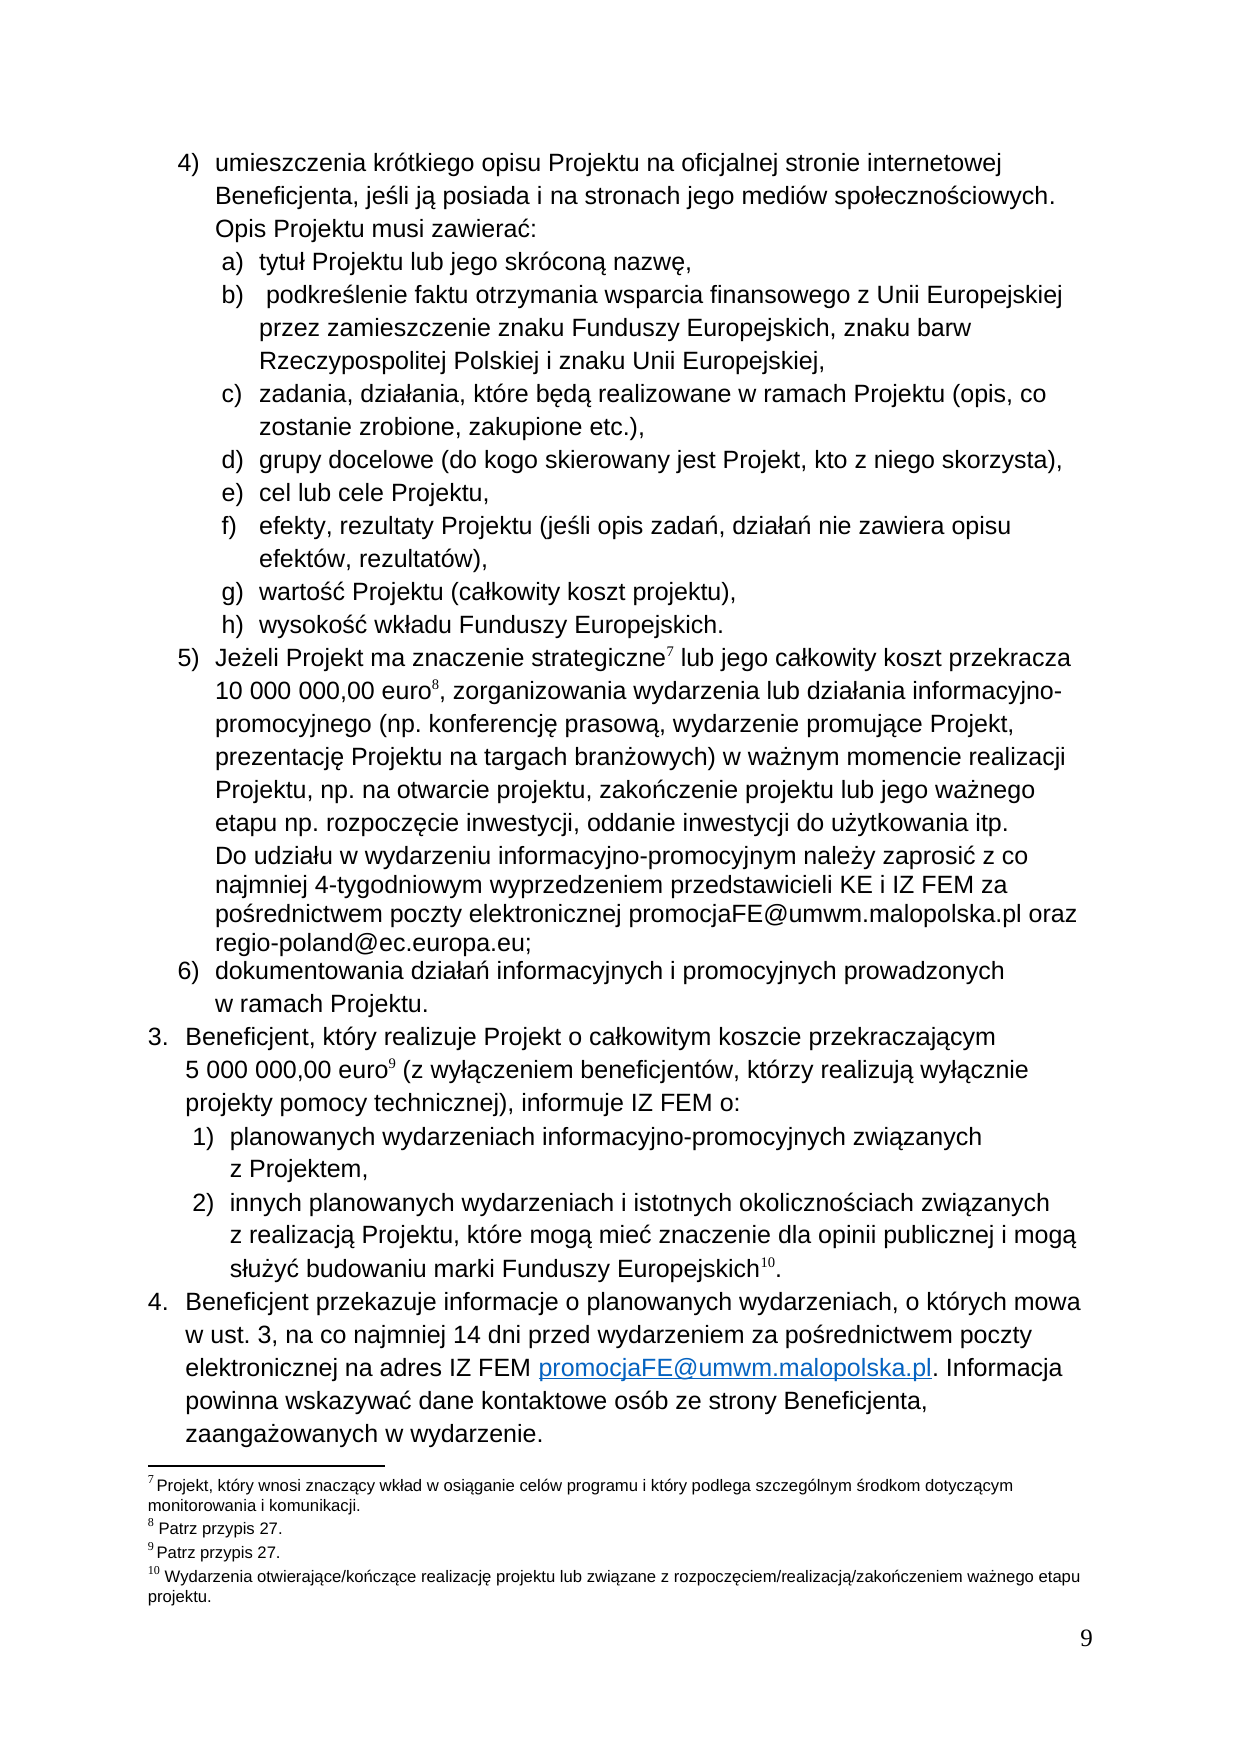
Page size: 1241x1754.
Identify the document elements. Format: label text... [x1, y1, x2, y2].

list Beneficjent, który realizuje Projekt o całkowitym koszcie przekraczającym 5 000 000,00 euro (z wyłączeniem beneficjentów, którzy realizują wyłącznie projekty pomocy technicznej), informuje IZ FEM o: [148, 1022, 1093, 1117]
list planowanych wydarzeniach informacyjno-promocyjnych związanych z Projektem, [192, 1121, 1093, 1183]
list dokumentowania działań informacyjnych i promocyjnych prowadzonych w ramach Projektu. [177, 956, 1093, 1018]
list podkreślenie faktu otrzymania wsparcia finansowego z Unii Europejskiej przez zamieszczenie znaku Funduszy Europejskich, znaku barw Rzeczypospolitej Polskiej i znaku Unii Europejskiej, [221, 280, 1093, 374]
list wysokość wkładu Funduszy Europejskich. [221, 610, 1093, 639]
list cel lub cele Projektu, [221, 478, 1093, 507]
list innych planowanych wydarzeniach i istotnych okolicznościach związanych z realizacją Projektu, które mogą mieć znaczenie dla opinii publicznej i mogą służyć budowaniu marki Funduszy Europejskich. [192, 1187, 1093, 1282]
list zadania, działania, które będą realizowane w ramach Projektu (opis, co zostanie zrobione, zakupione etc.), [221, 379, 1093, 441]
list umieszczenia krótkiego opisu Projektu na oficjalnej stronie internetowej Beneficjenta, jeśli ją posiada i na stronach jego mediów społecznościowych. Opis Projektu musi zawierać: [177, 148, 1093, 242]
list efekty, rezultaty Projektu (jeśli opis zadań, działań nie zawiera opisu efektów, rezultatów), [221, 511, 1093, 573]
list tytuł Projektu lub jego skróconą nazwę, [221, 247, 1093, 275]
list Beneficjent przekazuje informacje o planowanych wydarzeniach, o których mowa w ust. 3, na co najmniej 14 dni przed wydarzeniem za pośrednictwem poczty elektronicznej na adres IZ FEM promocjaFE@umwm.malopolska.pl. Informacja powinna wskazywać dane kontaktowe osób ze strony Beneficjenta, zaangażowanych w wydarzenie. [148, 1287, 1093, 1447]
text Do udziału w wydarzeniu informacyjno-promocyjnym należy zaprosić z co najmniej 4-tygodniowym wyprzedzeniem przedstawicieli KE i IZ FEM za pośrednictwem poczty elektronicznej promocjaFE@umwm.malopolska.pl oraz regio-poland@ec.europa.eu; [215, 841, 1093, 956]
list wartość Projektu (całkowity koszt projektu), [221, 577, 1093, 606]
list Jeżeli Projekt ma znaczenie strategiczne lub jego całkowity koszt przekracza 10 000 000,00 euro, zorganizowania wydarzenia lub działania informacyjno-promocyjnego (np. konferencję prasową, wydarzenie promujące Projekt, prezentację Projektu na targach branżowych) w ważnym momencie realizacji Projektu, np. na otwarcie projektu, zakończenie projektu lub jego ważnego etapu np. rozpoczęcie inwestycji, oddanie inwestycji do użytkowania itp. [177, 643, 1093, 837]
list grupy docelowe (do kogo skierowany jest Projekt, kto z niego skorzysta), [221, 445, 1093, 473]
